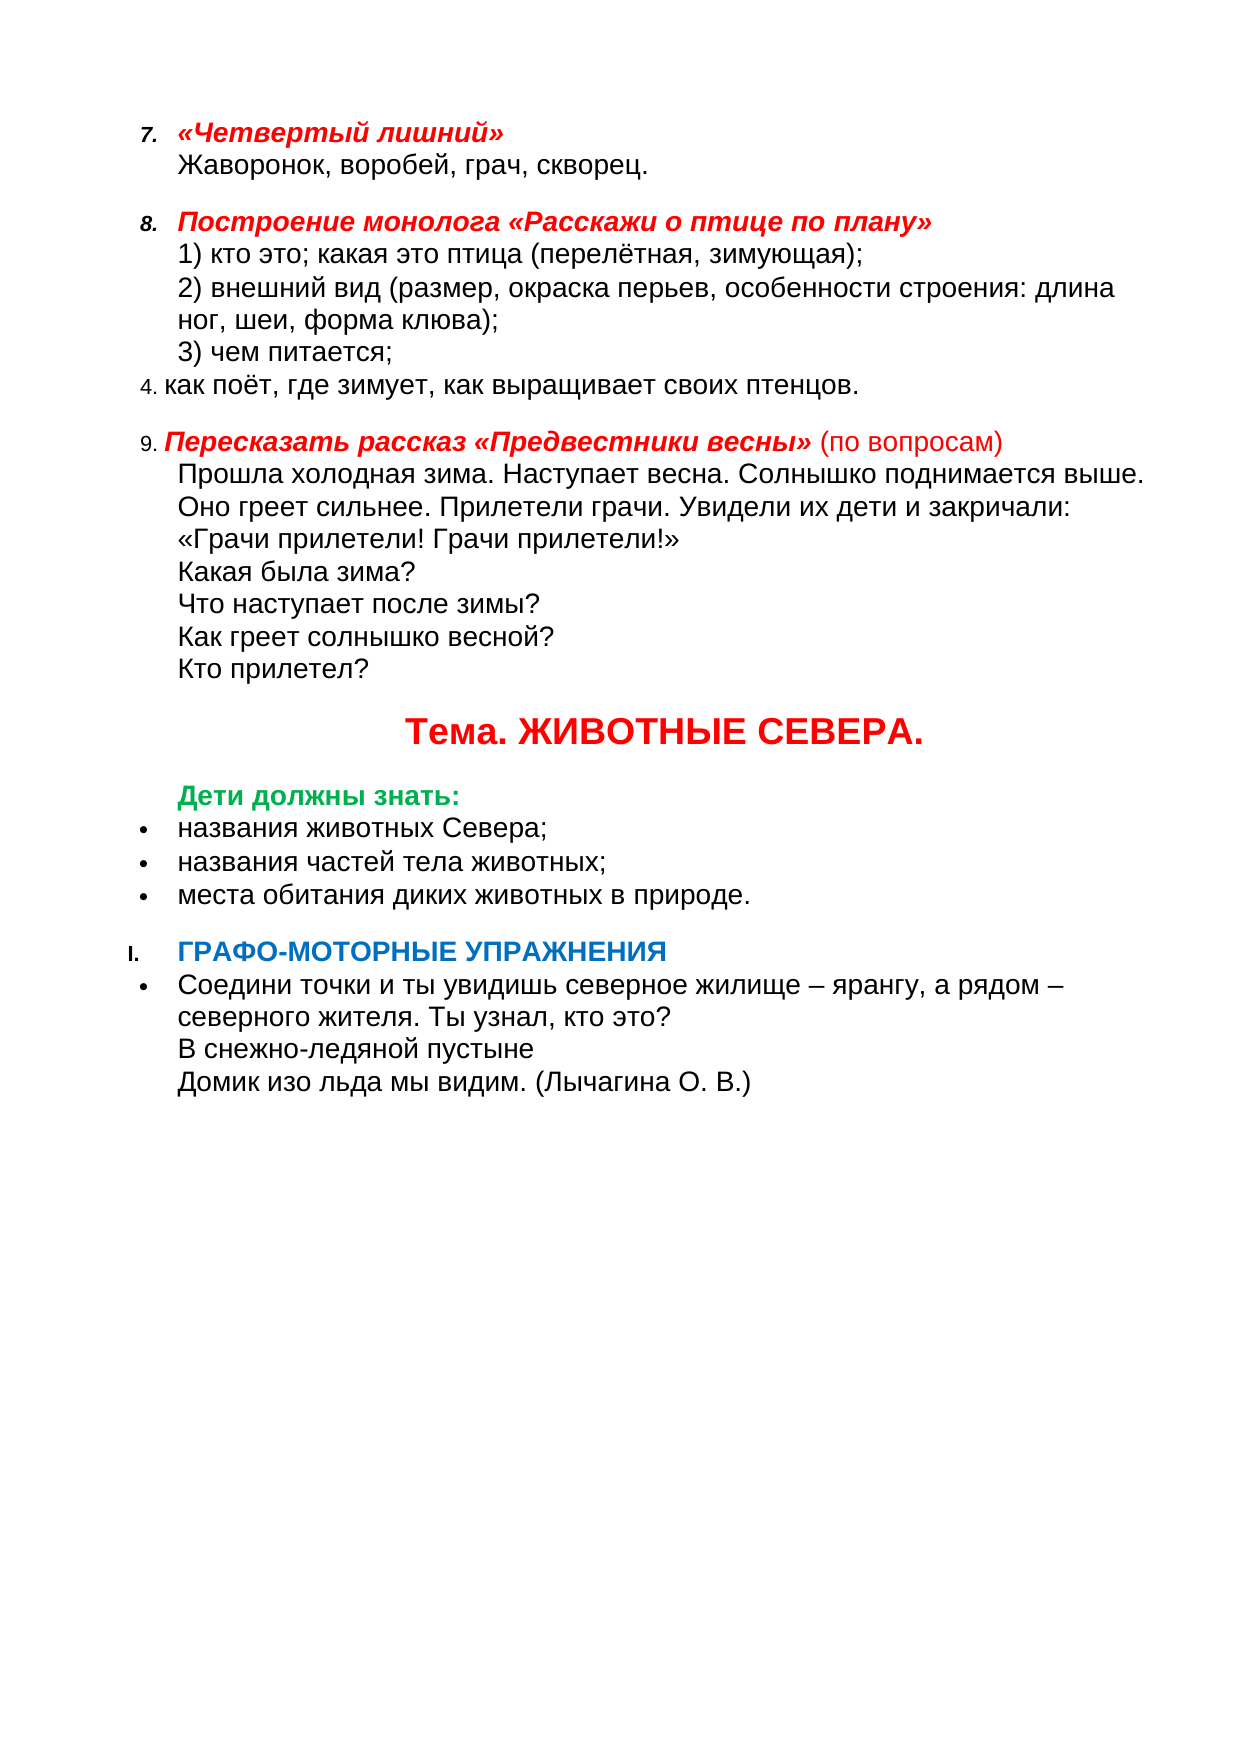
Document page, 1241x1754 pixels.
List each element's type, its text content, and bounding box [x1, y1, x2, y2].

list названия частей тела животных; [140, 844, 1223, 877]
list места обитания диких животных в природе. [140, 878, 1223, 910]
list чем питается; [177, 335, 1223, 367]
subtitle Построение монолога «Расскажи о птице по плану» [140, 206, 1223, 238]
subtitle Дети должны знать: [177, 778, 1223, 811]
text 9. Пересказать рассказ «Предвестники весны» (по вопросам) [140, 425, 1223, 457]
subtitle «Четвертый лишний» [140, 116, 1223, 148]
list кто это; какая это птица (перелётная, зимующая); [177, 238, 1223, 270]
text «Грачи прилетели! Грачи прилетели!» Какая была зима? [177, 522, 682, 587]
text 4. как поёт, где зимует, как выращивает своих птенцов. [140, 368, 1223, 400]
text В снежно-ледяной пустыне [177, 1032, 1223, 1065]
list внешний вид (размер, окраска перьев, особенности строения: длина ног, шеи, форма клюва); [177, 271, 1115, 335]
text Прошла холодная зима. Наступает весна. Солнышко поднимается выше. Оно греет сильнее. Прилетели грачи. Увидели их дети и закричали: [177, 457, 1147, 522]
list Соедини точки и ты увидишь северное жилище – ярангу, а рядом – северного жителя. Ты узнал, кто это? [140, 968, 1064, 1032]
text Домик изо льда мы видим. (Лычагина О. В.) [177, 1065, 1223, 1097]
subtitle ГРАФО-МОТОРНЫЕ УПРАЖНЕНИЯ [127, 935, 1223, 968]
text Что наступает после зимы? Как греет солнышко весной? Кто прилетел? [177, 587, 556, 684]
subtitle Тема. ЖИВОТНЫЕ СЕВЕРА. [331, 709, 998, 752]
text Жаворонок, воробей, грач, скворец. [177, 148, 1223, 181]
list названия животных Севера; [140, 811, 1223, 844]
